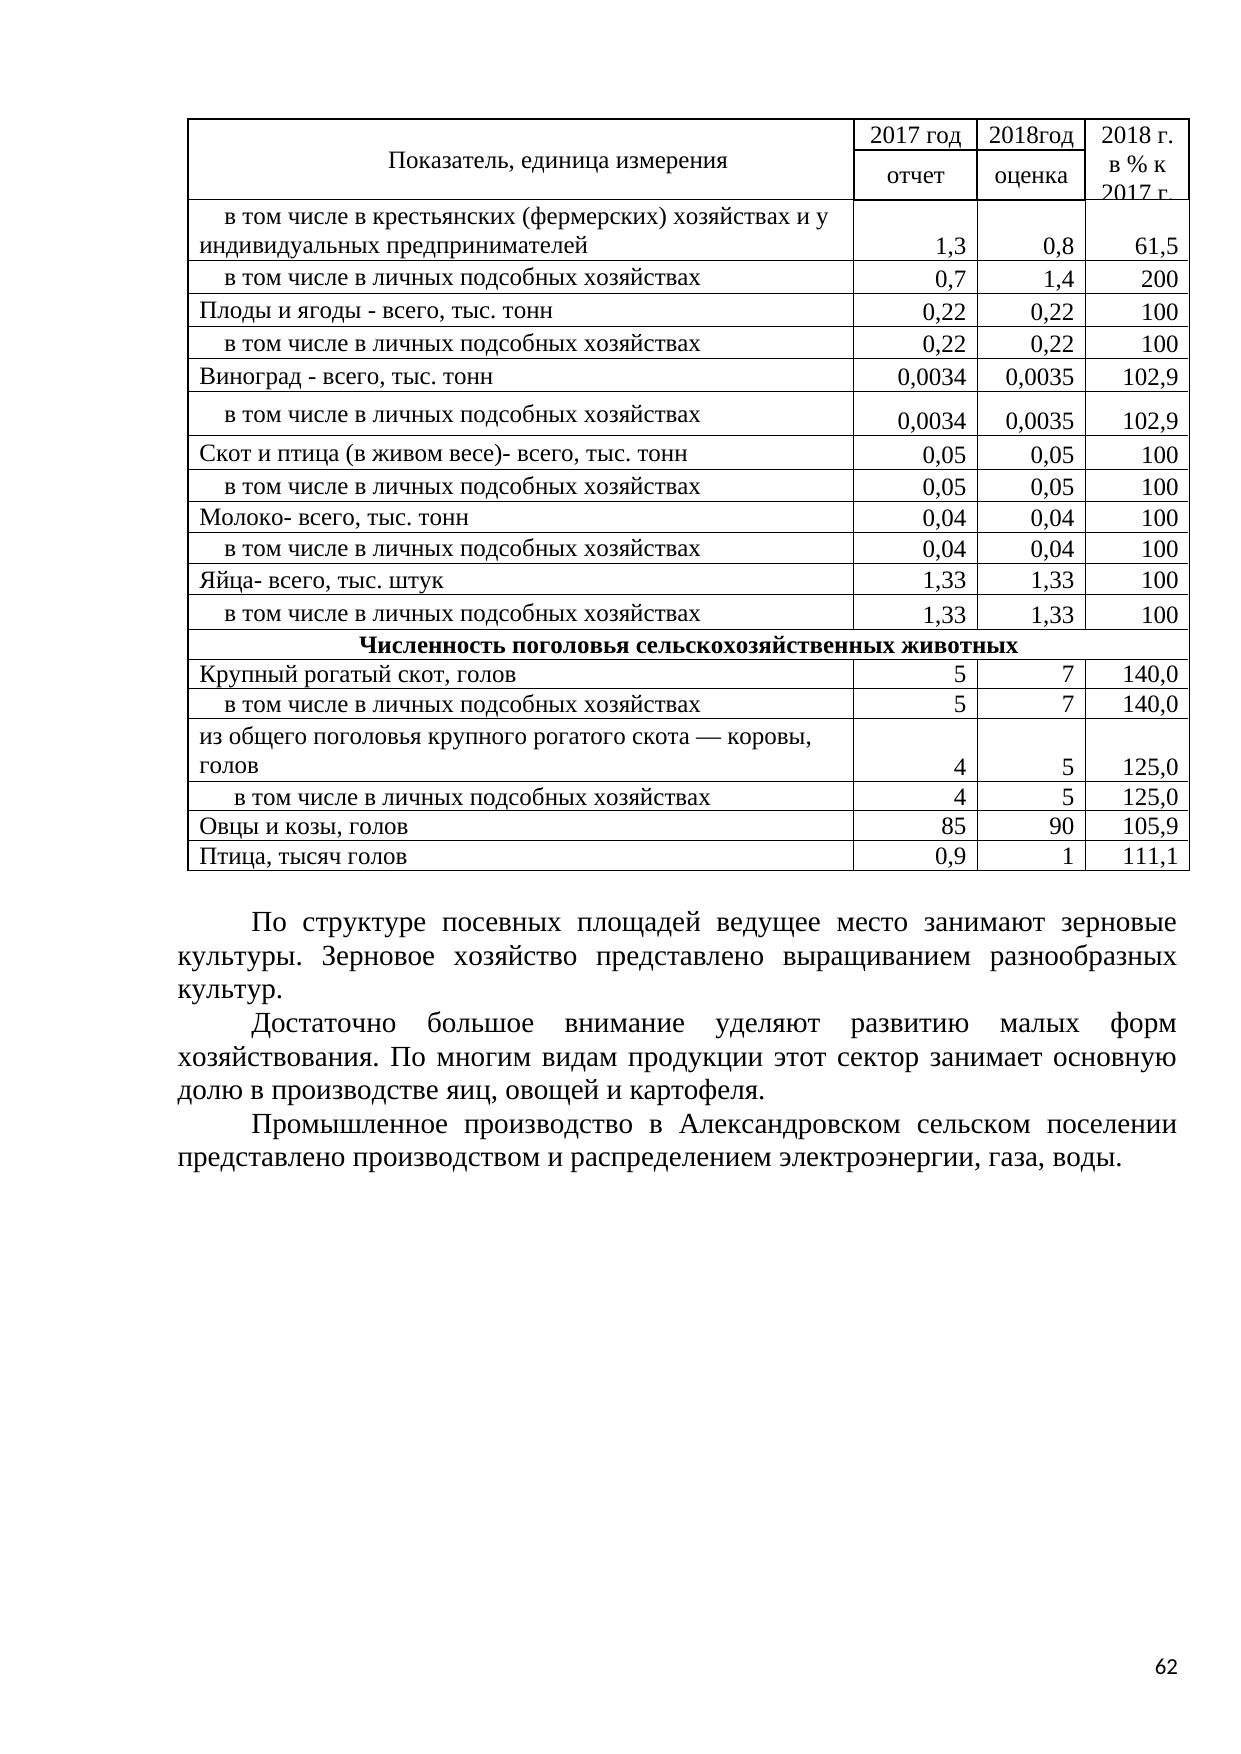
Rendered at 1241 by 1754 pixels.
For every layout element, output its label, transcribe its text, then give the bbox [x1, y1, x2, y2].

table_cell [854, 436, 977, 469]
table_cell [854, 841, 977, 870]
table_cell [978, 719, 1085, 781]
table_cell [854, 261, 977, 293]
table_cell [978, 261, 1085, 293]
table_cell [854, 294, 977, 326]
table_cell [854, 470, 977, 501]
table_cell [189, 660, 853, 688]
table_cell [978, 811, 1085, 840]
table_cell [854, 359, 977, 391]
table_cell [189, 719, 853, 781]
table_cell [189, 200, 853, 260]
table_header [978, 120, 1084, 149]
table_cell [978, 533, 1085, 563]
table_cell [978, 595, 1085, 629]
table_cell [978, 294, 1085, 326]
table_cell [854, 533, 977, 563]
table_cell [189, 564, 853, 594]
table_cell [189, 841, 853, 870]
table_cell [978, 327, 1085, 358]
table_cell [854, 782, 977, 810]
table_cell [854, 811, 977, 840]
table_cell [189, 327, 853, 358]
text Промышленное производство в Александровском сельском поселении представлено производством и распределением электроэнергии, газа, воды. [177, 1106, 1178, 1173]
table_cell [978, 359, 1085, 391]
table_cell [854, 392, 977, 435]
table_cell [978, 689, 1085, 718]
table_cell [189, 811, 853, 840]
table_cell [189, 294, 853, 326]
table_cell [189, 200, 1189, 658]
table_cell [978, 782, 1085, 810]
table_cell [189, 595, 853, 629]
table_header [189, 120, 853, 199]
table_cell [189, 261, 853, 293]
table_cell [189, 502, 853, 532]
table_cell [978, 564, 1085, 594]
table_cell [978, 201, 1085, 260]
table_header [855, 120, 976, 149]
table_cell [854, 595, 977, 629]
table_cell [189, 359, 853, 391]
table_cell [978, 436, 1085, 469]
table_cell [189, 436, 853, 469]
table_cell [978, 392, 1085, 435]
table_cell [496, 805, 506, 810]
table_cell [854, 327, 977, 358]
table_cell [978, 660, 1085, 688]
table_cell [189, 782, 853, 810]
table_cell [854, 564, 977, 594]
text Достаточно большое внимание уделяют развитию малых форм хозяйствования. По многим видам продукции этот сектор занимает основную долю в производстве яиц, овощей и картофеля. [177, 1005, 1178, 1106]
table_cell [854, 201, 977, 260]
text По структуре посевных площадей ведущее место занимают зерновые культуры. Зерновое хозяйство представлено выращиванием разнообразных культур. [177, 904, 1178, 1005]
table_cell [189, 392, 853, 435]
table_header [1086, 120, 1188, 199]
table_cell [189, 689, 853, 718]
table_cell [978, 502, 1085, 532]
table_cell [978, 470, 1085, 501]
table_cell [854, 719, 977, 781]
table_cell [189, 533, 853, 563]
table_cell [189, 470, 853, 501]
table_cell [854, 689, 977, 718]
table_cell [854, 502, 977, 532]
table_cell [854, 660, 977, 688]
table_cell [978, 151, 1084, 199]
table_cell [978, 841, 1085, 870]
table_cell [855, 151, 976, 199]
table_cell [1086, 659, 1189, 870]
